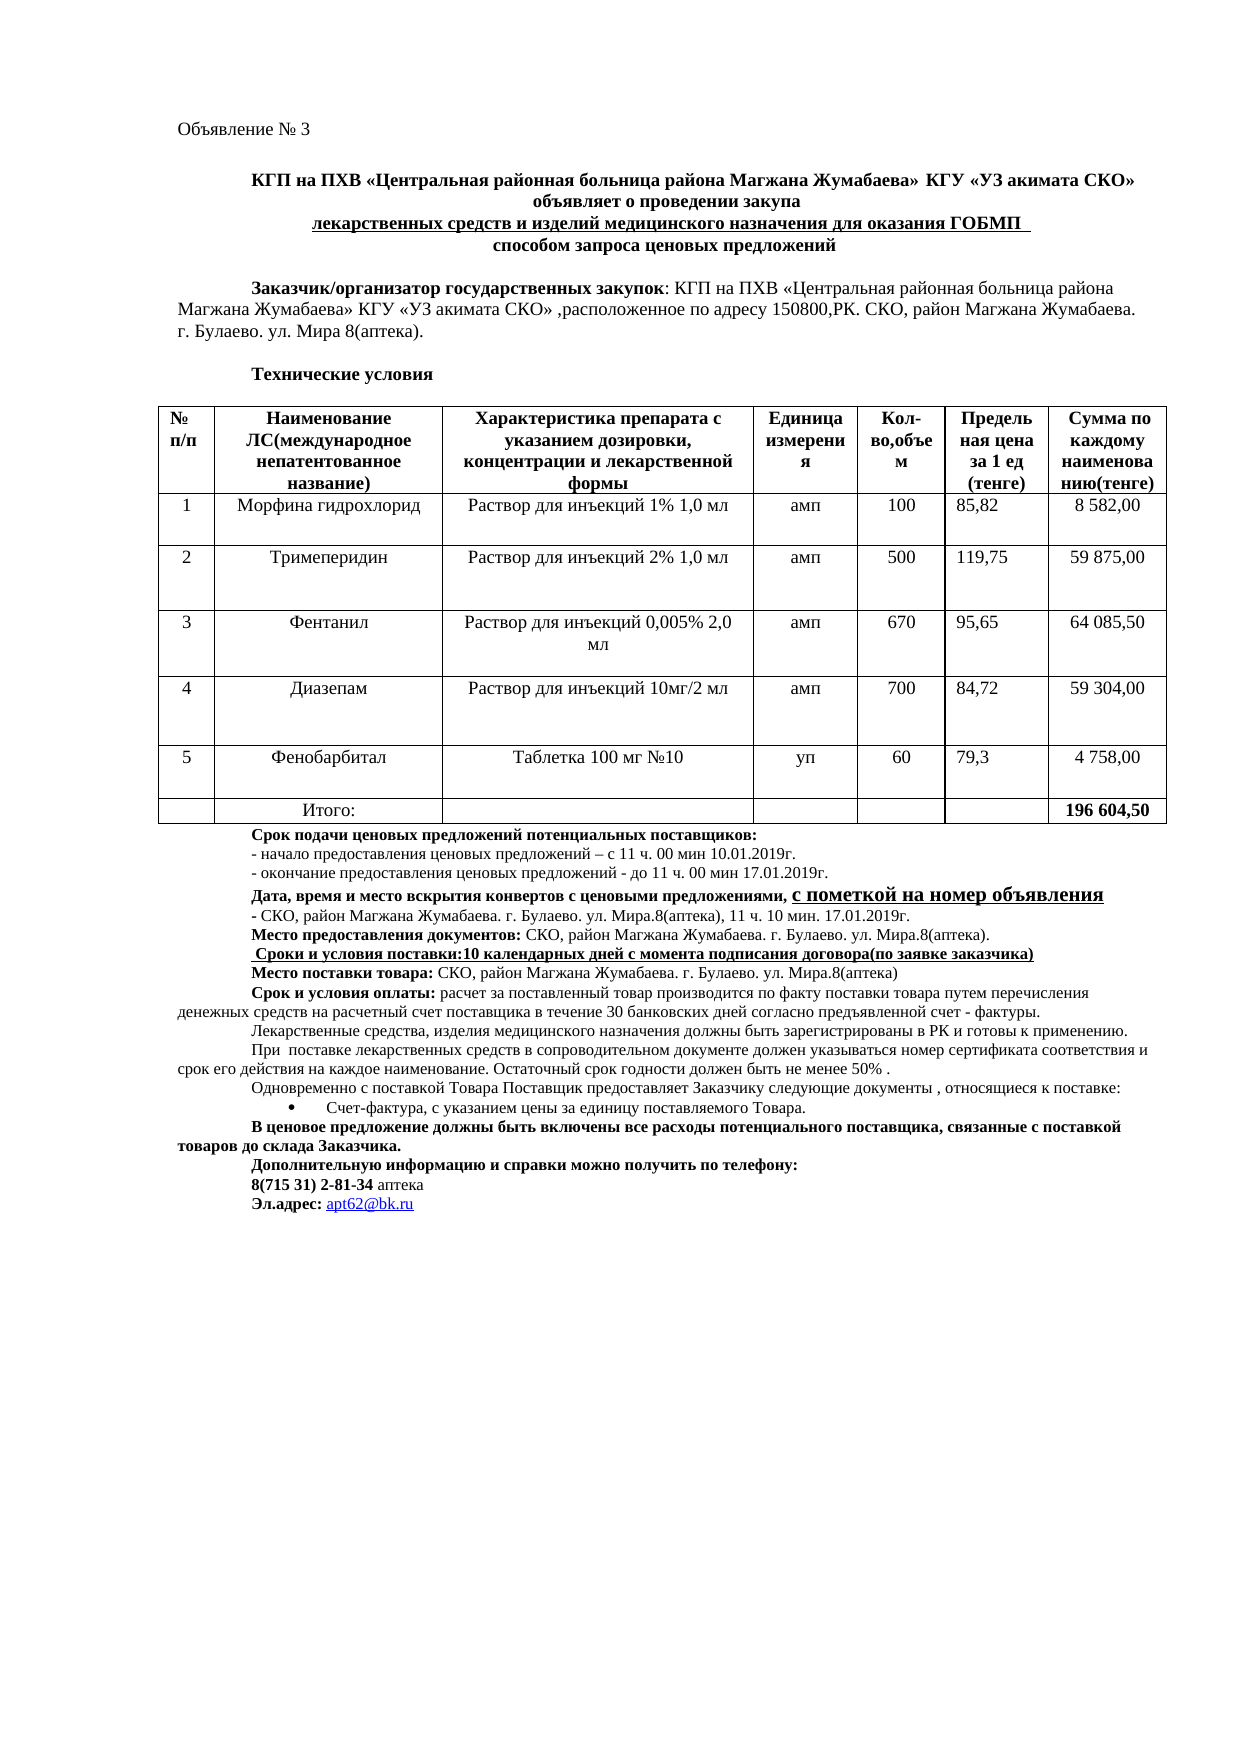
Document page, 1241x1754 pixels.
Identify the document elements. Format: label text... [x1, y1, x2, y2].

table_cell 196 604,50 [1049, 799, 1166, 823]
table_cell амп [754, 494, 857, 544]
text - начало предоставления ценовых предложений – с 11 ч. 00 мин 10.01.2019г. [177, 843, 1152, 863]
table_cell 84,72 [946, 677, 1048, 745]
text Объявление № 3 [177, 118, 1152, 140]
table_cell 85,82 [946, 494, 1048, 544]
table_cell Диазепам [215, 677, 442, 745]
table_header Наименование ЛС(международное непатентованное название) [215, 407, 442, 493]
table_cell 79,3 [946, 746, 1048, 798]
text Заказчик/организатор государственных закупок: КГП на ПХВ «Центральная районная больница района Магжана Жумабаева» КГУ «УЗ акимата СКО» ,расположенное по адресу 150800,РК. СКО, район Магжана Жумабаева. [177, 277, 1152, 320]
table_cell Раствор для инъекций 0,005% 2,0 мл [443, 611, 753, 676]
table_cell Фентанил [215, 611, 442, 676]
table_cell [159, 799, 214, 823]
table_cell 3 [159, 611, 214, 676]
table_cell Раствор для инъекций 2% 1,0 мл [443, 546, 753, 610]
table_cell 64 085,50 [1049, 611, 1166, 676]
text объявляет о проведении закупа [177, 190, 1152, 212]
text Дата, время и место вскрытия конвертов с ценовыми предложениями, с пометкой на номер объявления [177, 882, 1152, 906]
table_cell 2 [159, 546, 214, 610]
list Счет-фактура, с указанием цены за единицу поставляемого Товара. [288, 1097, 1152, 1117]
table_cell Морфина гидрохлорид [215, 494, 442, 544]
table_cell амп [754, 546, 857, 610]
text способом запроса ценовых предложений [177, 233, 1152, 255]
table_cell Фенобарбитал [215, 746, 442, 798]
table_cell 500 [858, 546, 944, 610]
table_cell 670 [858, 611, 944, 676]
table_cell амп [754, 611, 857, 676]
table_cell Раствор для инъекций 10мг/2 мл [443, 677, 753, 745]
table_header Сумма по каждому наименованию(тенге) [1049, 407, 1166, 493]
table_cell 100 [858, 494, 944, 544]
text Технические условия [177, 363, 1152, 384]
text лекарственных средств и изделий медицинского назначения для оказания ГОБМП [177, 212, 1152, 233]
table_cell 4 [159, 677, 214, 745]
table_cell Раствор для инъекций 1% 1,0 мл [443, 494, 753, 544]
text Срок подачи ценовых предложений потенциальных поставщиков: [177, 824, 1152, 843]
text При поставке лекарственных средств в сопроводительном документе должен указываться номер сертификата соответствия и срок его действия на каждое наименование. Остаточный срок годности должен быть не менее 50% . [177, 1040, 1152, 1078]
table_header Характеристика препарата с указанием дозировки, концентрации и лекарственной формы [443, 407, 753, 493]
table_cell 700 [858, 677, 944, 745]
table_cell 60 [858, 746, 944, 798]
text КГП на ПХВ «Центральная районная больница района Магжана Жумабаева» КГУ «УЗ акимата СКО» [177, 169, 1152, 190]
text г. Булаево. ул. Мира 8(аптека). [177, 320, 1152, 341]
table_cell 95,65 [946, 611, 1048, 676]
table_cell Итого: [215, 799, 442, 823]
text Дополнительную информацию и справки можно получить по телефону: [177, 1155, 1152, 1174]
table_cell [858, 799, 944, 823]
table_cell [754, 799, 857, 823]
table_cell 8 582,00 [1049, 494, 1166, 544]
text - окончание предоставления ценовых предложений - до 11 ч. 00 мин 17.01.2019г. [177, 863, 1152, 882]
table_cell [443, 799, 753, 823]
text - СКО, район Магжана Жумабаева. г. Булаево. ул. Мира.8(аптека), 11 ч. 10 мин. 17.01.2019г. [177, 906, 1152, 925]
table_cell 119,75 [946, 546, 1048, 610]
text Лекарственные средства, изделия медицинского назначения должны быть зарегистрированы в РК и готовы к применению. [177, 1021, 1152, 1040]
text Сроки и условия поставки:10 календарных дней с момента подписания договора(по заявке заказчика) [177, 944, 1152, 963]
table_cell 4 758,00 [1049, 746, 1166, 798]
text Срок и условия оплаты: расчет за поставленный товар производится по факту поставки товара путем перечисления денежных средств на расчетный счет поставщика в течение 30 банковских дней согласно предъявленной счет - фактуры. [177, 982, 1152, 1021]
table_cell амп [754, 677, 857, 745]
table_header Единица измерения [754, 407, 857, 493]
text 8(715 31) 2-81-34 аптека [177, 1174, 1152, 1193]
table_cell Тримеперидин [215, 546, 442, 610]
text Одновременно с поставкой Товара Поставщик предоставляет Заказчику следующие документы , относящиеся к поставке: [177, 1078, 1152, 1097]
text Эл.адрес: apt62@bk.ru [177, 1193, 1152, 1213]
table_cell 5 [159, 746, 214, 798]
table_cell Таблетка 100 мг №10 [443, 746, 753, 798]
table_header Кол-во,объем [858, 407, 944, 493]
table_cell 1 [159, 494, 214, 544]
table_cell уп [754, 746, 857, 798]
text В ценовое предложение должны быть включены все расходы потенциального поставщика, связанные с поставкой товаров до склада Заказчика. [177, 1117, 1152, 1155]
table_cell 59 304,00 [1049, 677, 1166, 745]
table_cell [946, 799, 1048, 823]
text Место поставки товара: СКО, район Магжана Жумабаева. г. Булаево. ул. Мира.8(аптека) [177, 963, 1152, 982]
table_header № п/п [159, 407, 214, 493]
table_header Предельная цена за 1 ед (тенге) [946, 407, 1048, 493]
text Место предоставления документов: СКО, район Магжана Жумабаева. г. Булаево. ул. Мира.8(аптека). [177, 925, 1152, 944]
table_cell 59 875,00 [1049, 546, 1166, 610]
